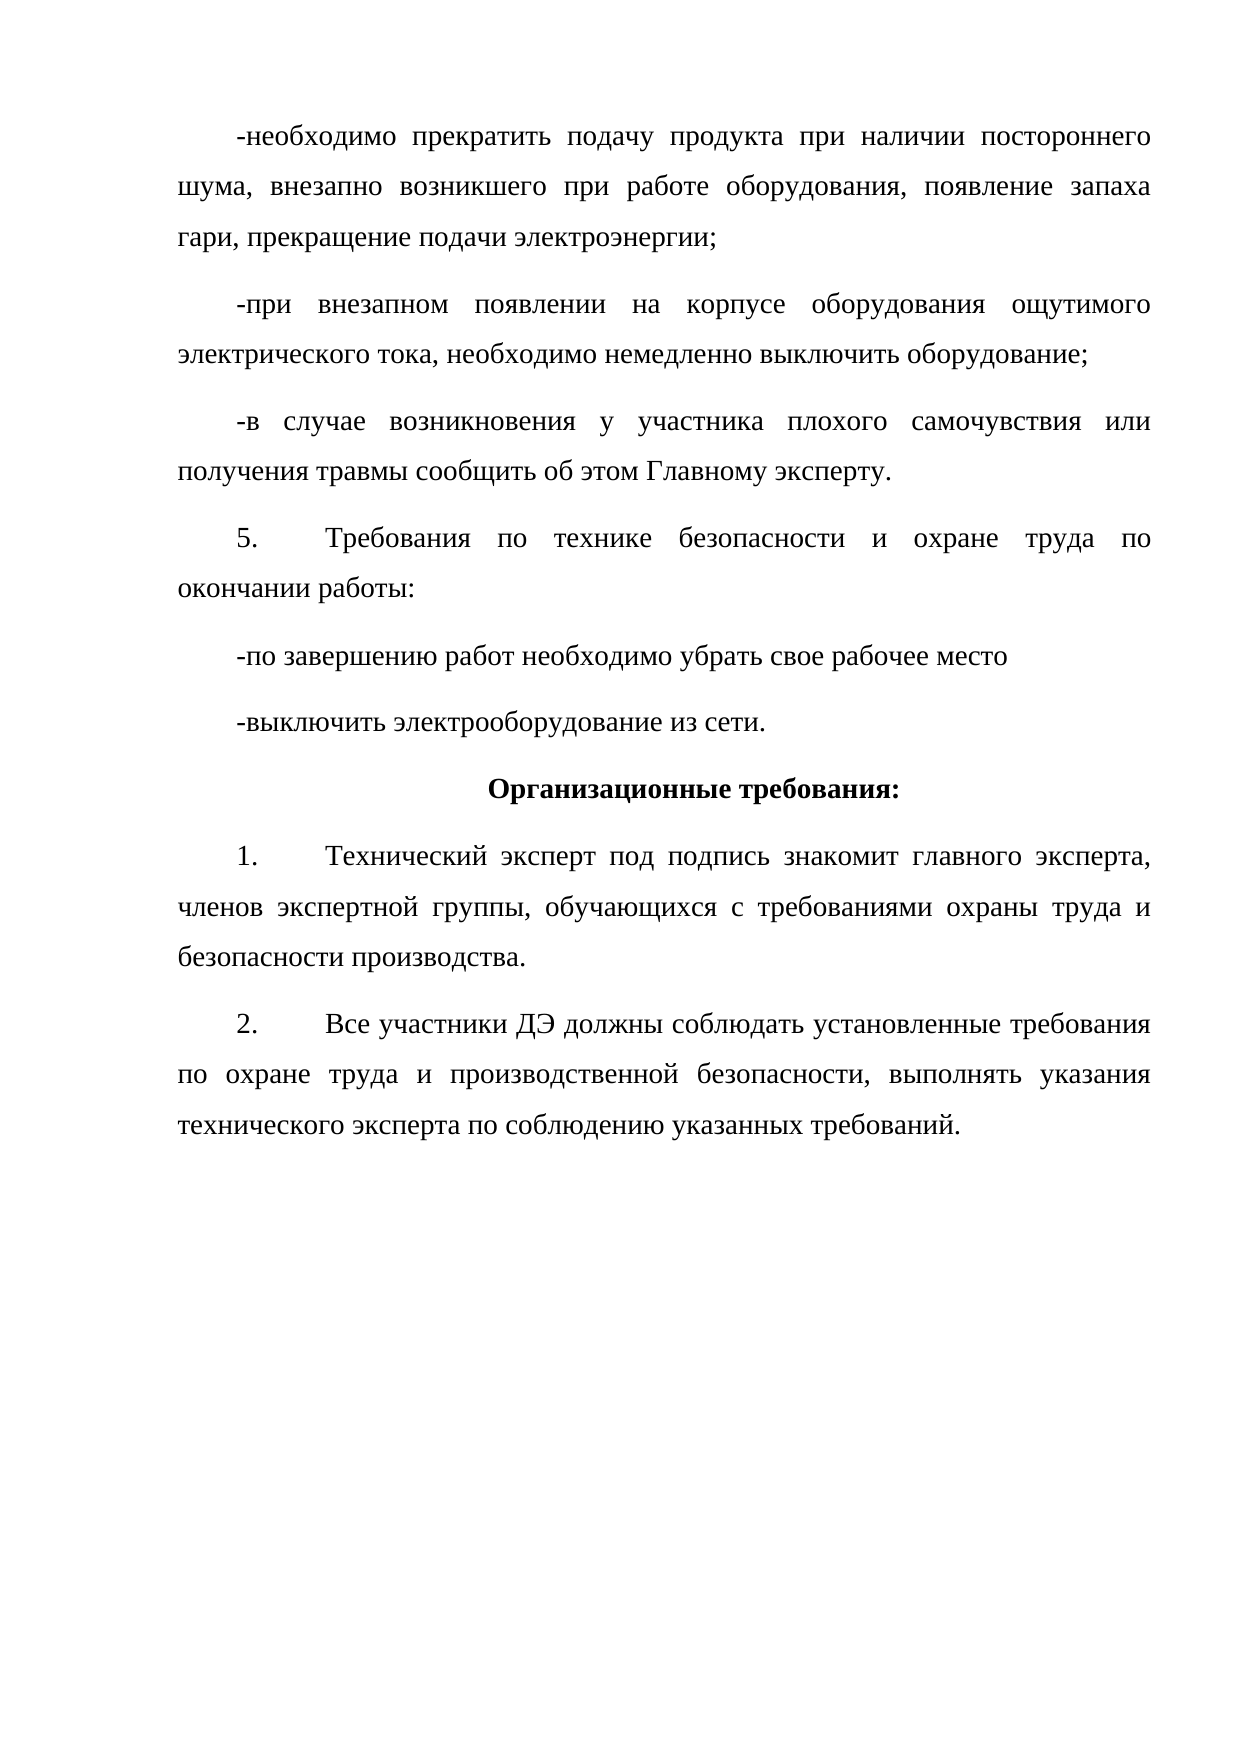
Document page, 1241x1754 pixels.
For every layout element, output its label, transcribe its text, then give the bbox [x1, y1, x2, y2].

text -при внезапном появлении на корпусе оборудования ощутимого электрического тока, необходимо немедленно выключить оборудование; [177, 286, 1152, 369]
text -необходимо прекратить подачу продукта при наличии постороннего шума, внезапно возникшего при работе оборудования, появление запаха гари, прекращение подачи электроэнергии; [177, 118, 1152, 252]
text Организационные требования: [177, 772, 1152, 805]
text 5. Требования по технике безопасности и охране труда по окончании работы: [177, 520, 1152, 604]
text -в случае возникновения у участника плохого самочувствия или получения травмы сообщить об этом Главному эксперту. [177, 403, 1152, 487]
text -выключить электрооборудование из сети. [177, 704, 1152, 738]
text -по завершению работ необходимо убрать свое рабочее место [177, 638, 1152, 671]
text 2. Все участники ДЭ должны соблюдать установленные требования по охране труда и производственной безопасности, выполнять указания технического эксперта по соблюдению указанных требований. [177, 1006, 1152, 1140]
text 1. Технический эксперт под подпись знакомит главного эксперта, членов экспертной группы, обучающихся с требованиями охраны труда и безопасности производства. [177, 838, 1152, 973]
